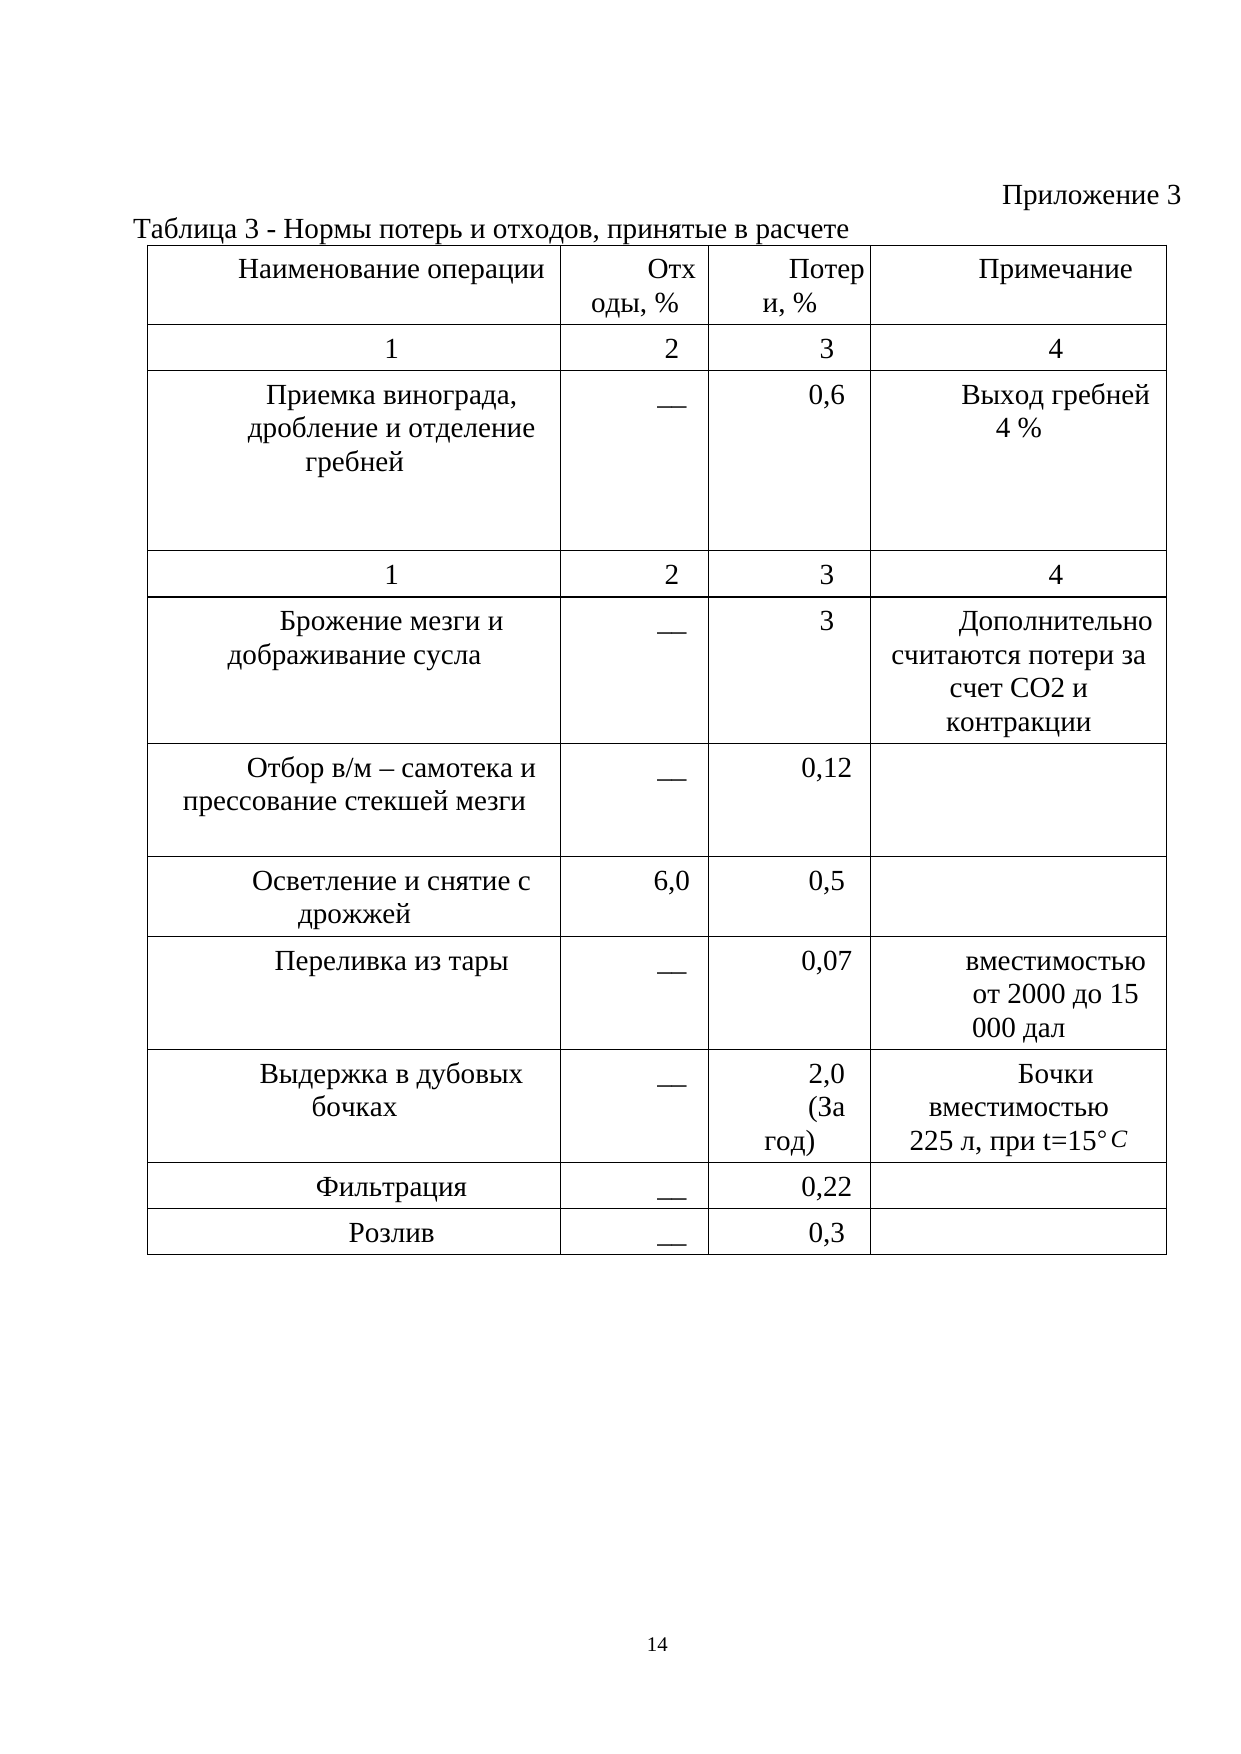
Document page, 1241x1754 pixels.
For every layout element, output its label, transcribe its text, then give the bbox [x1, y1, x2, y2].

table_cell __ [561, 1209, 708, 1254]
table_cell 4 [871, 325, 1166, 370]
table_cell Переливка из тары [148, 937, 560, 1049]
table_cell Приемка винограда, дробление и отделение гребней [148, 371, 560, 550]
table_cell Брожение мезги и дображивание сусла [148, 598, 560, 743]
table_cell 2 [561, 551, 708, 596]
table_cell вместимостью от 2000 до 15 000 дал [871, 937, 1166, 1049]
table_cell __ [561, 744, 708, 856]
table_cell [871, 744, 1166, 856]
table_cell Дополнительно считаются потери за счет СО2 и контракции [871, 598, 1166, 743]
table_cell Выдержка в дубовых бочках [148, 1050, 560, 1162]
table_cell 3 [709, 551, 870, 596]
table_cell 3 [709, 325, 870, 370]
table_cell Осветление и снятие с дрожжей [148, 857, 560, 936]
table_header Примечание [871, 246, 1166, 324]
table_cell [871, 1209, 1166, 1254]
table_cell __ [561, 598, 708, 743]
table_header Наименование операции [148, 246, 560, 324]
table_cell 0,22 [709, 1163, 870, 1208]
table_cell __ [561, 1050, 708, 1162]
table_cell 1 [148, 325, 560, 370]
table_cell 4 [871, 551, 1166, 596]
table_cell [871, 1163, 1166, 1208]
table_cell Бочки вместимостью 225 л, при t=15 [871, 1050, 1166, 1162]
table_header Отходы, % [561, 246, 708, 324]
table_cell Розлив [148, 1209, 560, 1254]
table_cell 0,3 [709, 1209, 870, 1254]
table_cell 0,12 [709, 744, 870, 856]
table_header Потери, % [709, 246, 870, 324]
text Таблица 3 - Нормы потерь и отходов, принятые в расчете [133, 211, 1181, 244]
table_cell [871, 857, 1166, 936]
table_cell __ [561, 1163, 708, 1208]
table_cell 2 [561, 325, 708, 370]
table_cell Выход гребней 4 % [871, 371, 1166, 550]
table_cell 2,0 (За год) [709, 1050, 870, 1162]
table_cell 3 [709, 598, 870, 743]
table_cell __ [561, 371, 708, 550]
table_cell 1 [148, 551, 560, 596]
table_cell Отбор в/м – самотека и прессование стекшей мезги [148, 744, 560, 856]
table_cell __ [561, 937, 708, 1049]
table_cell 0,5 [709, 857, 870, 936]
table_cell 0,6 [709, 371, 870, 550]
table_cell Фильтрация [148, 1163, 560, 1208]
table_cell 6,0 [561, 857, 708, 936]
text Приложение 3 [133, 177, 1181, 211]
table_cell 0,07 [709, 937, 870, 1049]
